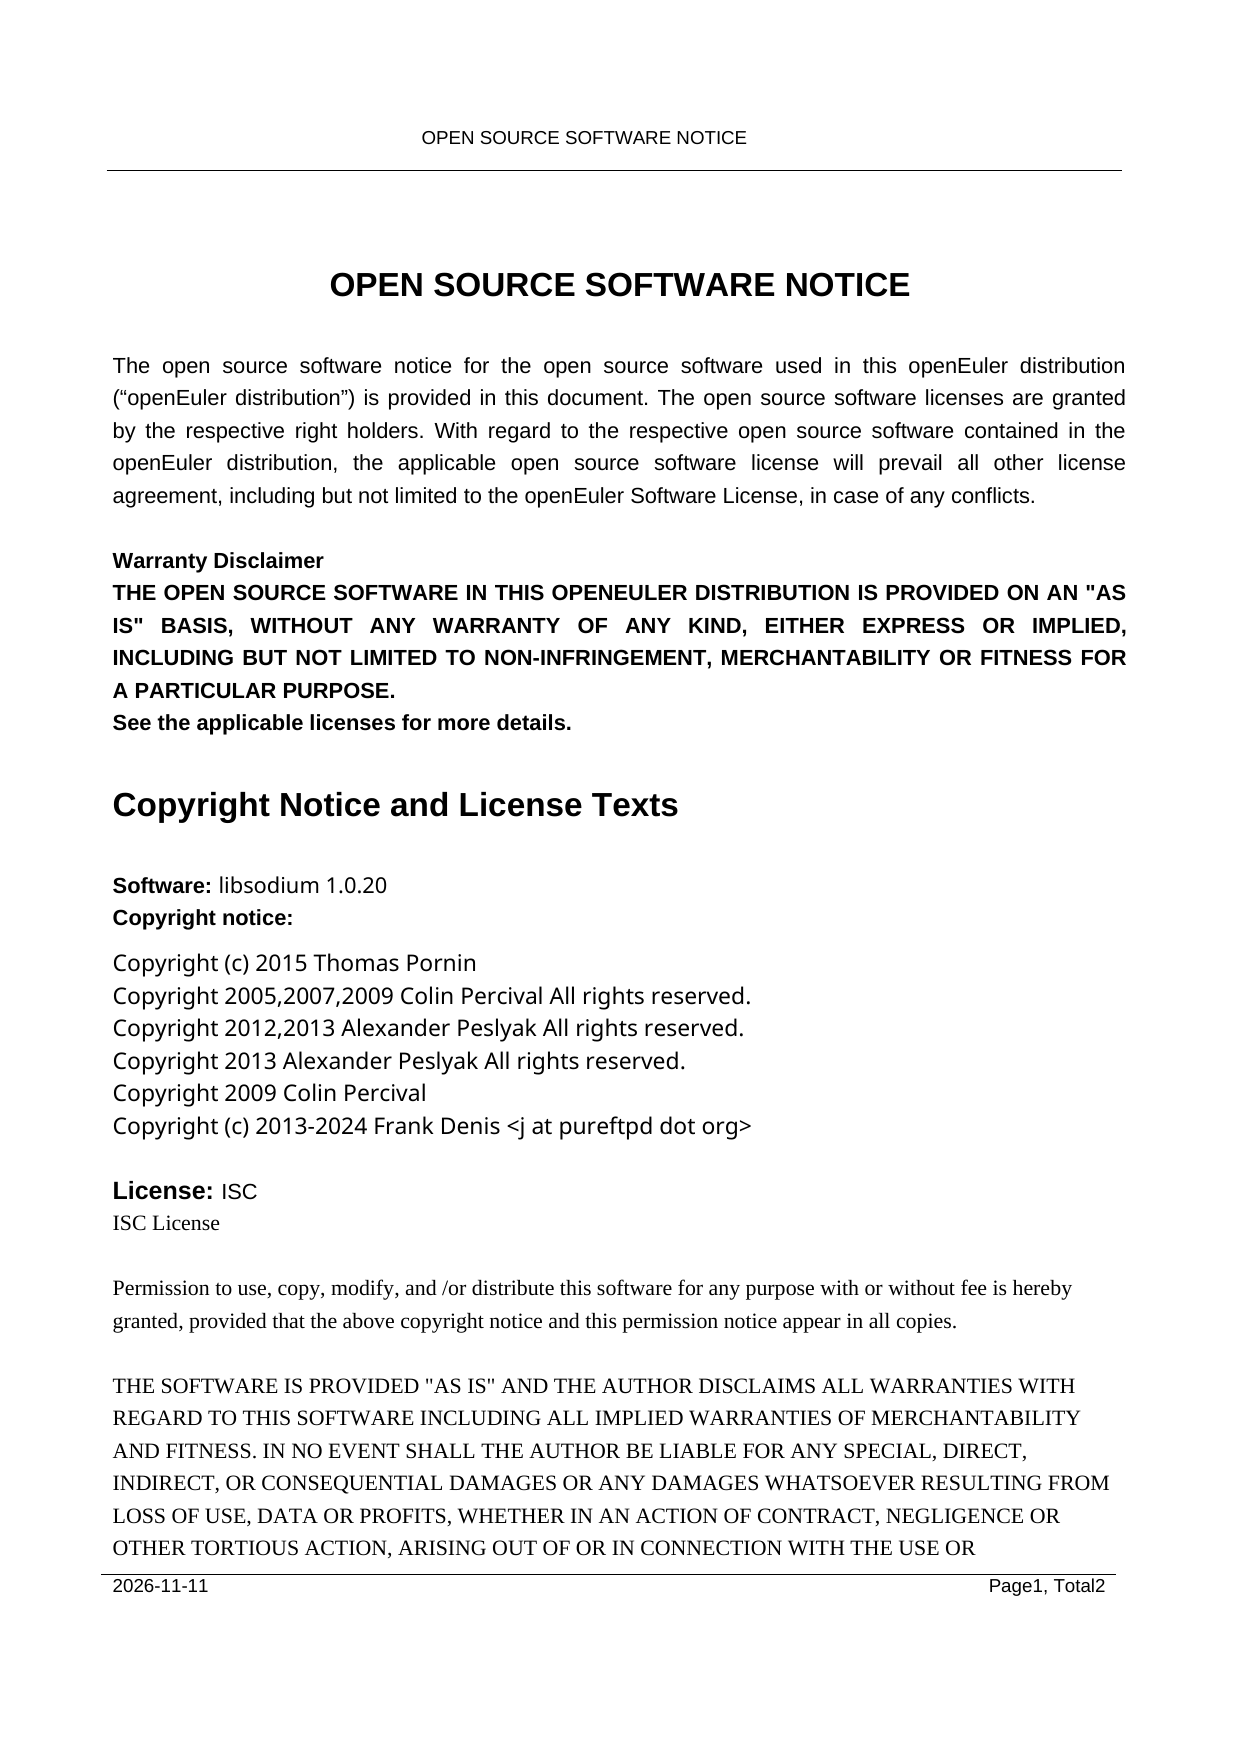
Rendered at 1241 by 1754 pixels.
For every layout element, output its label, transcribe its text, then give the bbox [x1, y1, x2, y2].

title Software: libsodium 1.0.20 [112, 869, 1128, 901]
text Warranty Disclaimer [112, 544, 1128, 576]
text Copyright Notice and License Texts [112, 771, 1128, 836]
text Copyright (c) 2015 Thomas Pornin Copyright 2005,2007,2009 Colin Percival All rights reserved. Copyright 2012,2013 Alexander Peslyak All rights reserved. Copyright 2013 Alexander Peslyak All rights reserved. Copyright 2009 Colin Percival Copyright (c) 2013-2024 Frank Denis <j at pureftpd dot org> [112, 947, 1128, 1174]
text OPEN SOURCE SOFTWARE NOTICE [112, 251, 1128, 316]
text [112, 1207, 1128, 1564]
text The open source software notice for the open source software used in this openEuler distribution (“openEuler distribution”) is provided in this document. The open source software licenses are granted by the respective right holders. With regard to the respective open source software contained in the openEuler distribution, the applicable open source software license will prevail all other license agreement, including but not limited to the openEuler Software License, in case of any conflicts. [112, 349, 1128, 511]
text License: ISC [112, 1174, 1128, 1207]
text Copyright notice: [112, 901, 1128, 934]
text THE OPEN SOURCE SOFTWARE IN THIS OPENEULER DISTRIBUTION IS PROVIDED ON AN "AS IS" BASIS, WITHOUT ANY WARRANTY OF ANY KIND, EITHER EXPRESS OR IMPLIED, INCLUDING BUT NOT LIMITED TO NON-INFRINGEMENT, MERCHANTABILITY OR FITNESS FOR A PARTICULAR PURPOSE. See the applicable licenses for more details. [112, 576, 1128, 739]
